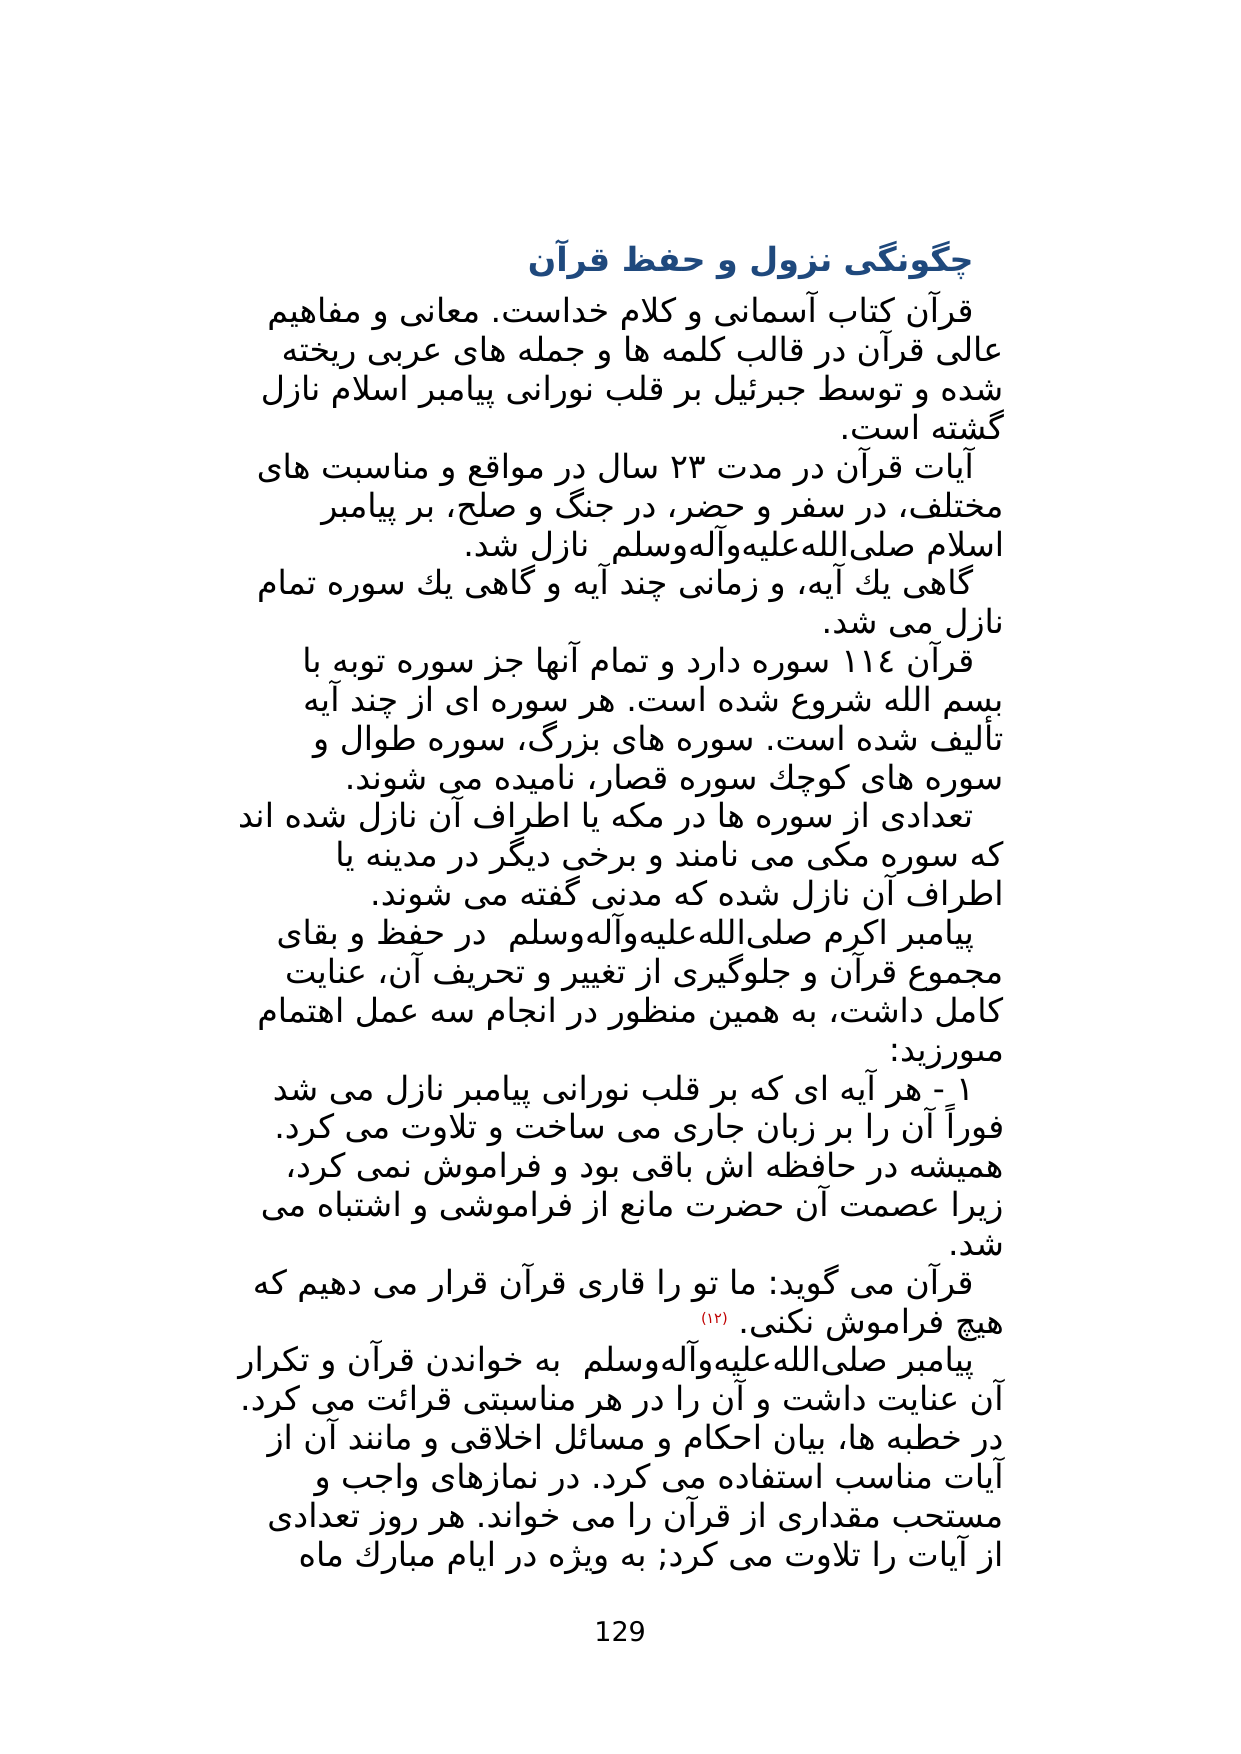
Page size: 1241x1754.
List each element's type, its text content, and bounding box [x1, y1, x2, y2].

text گاهى يك آيه، و زمانى چند آيه و گاهى يك سوره تمام نازل مى شد. [236, 564, 1004, 642]
text قرآن كتاب آسمانى و كلام خداست. معانى و مفاهيم عالى قرآن در قالب كلمه ها و جمله هاى عربى ريخته شده و توسط جبرئيل بر قلب نورانى پيامبر اسلام نازل گشته است. [236, 292, 1004, 447]
text ١ - هر آيه اى كه بر قلب نورانى پيامبر نازل مى شد فوراً آن را بر زبان جارى مى ساخت و تلاوت مى كرد. هميشه در حافظه اش باقى بود و فراموش نمى كرد، زيرا عصمت آن حضرت مانع از فراموشى و اشتباه مى شد. [236, 1069, 1004, 1263]
text قرآن مى گويد: ما تو را قارى قرآن قرار مى دهيم كه هيچ فراموش نكنى. (١٢) [236, 1263, 1004, 1341]
text تعدادى از سوره ها در مكه يا اطراف آن نازل شده اند كه سوره مكى مى نامند و برخى ديگر در مدينه يا اطراف آن نازل شده كه مدنى گفته مى شوند. [236, 797, 1004, 913]
text قرآن ١١٤ سوره دارد و تمام آنها جز سوره توبه با بسم الله شروع شده است. هر سوره اى از چند آيه تأليف شده است. سوره هاى بزرگ، سوره طوال و سوره هاى كوچك سوره قصار، ناميده مى شوند. [236, 642, 1004, 797]
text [236, 1341, 1004, 1574]
subtitle چگونگى نزول و حفظ قرآن [236, 241, 1004, 279]
text آيات قرآن در مدت ٢٣ سال در مواقع و مناسبت هاى مختلف، در سفر و حضر، در جنگ و صلح، بر پيامبر اسلام صلى‌الله‌عليه‌وآله‌وسلم نازل شد. [236, 447, 1004, 564]
text پيامبر اكرم صلى‌الله‌عليه‌وآله‌وسلم در حفظ و بقاى مجموع قرآن و جلوگيرى از تغيير و تحريف آن، عنايت كامل داشت، به همين منظور در انجام سه عمل اهتمام مىورزيد: [236, 913, 1004, 1069]
